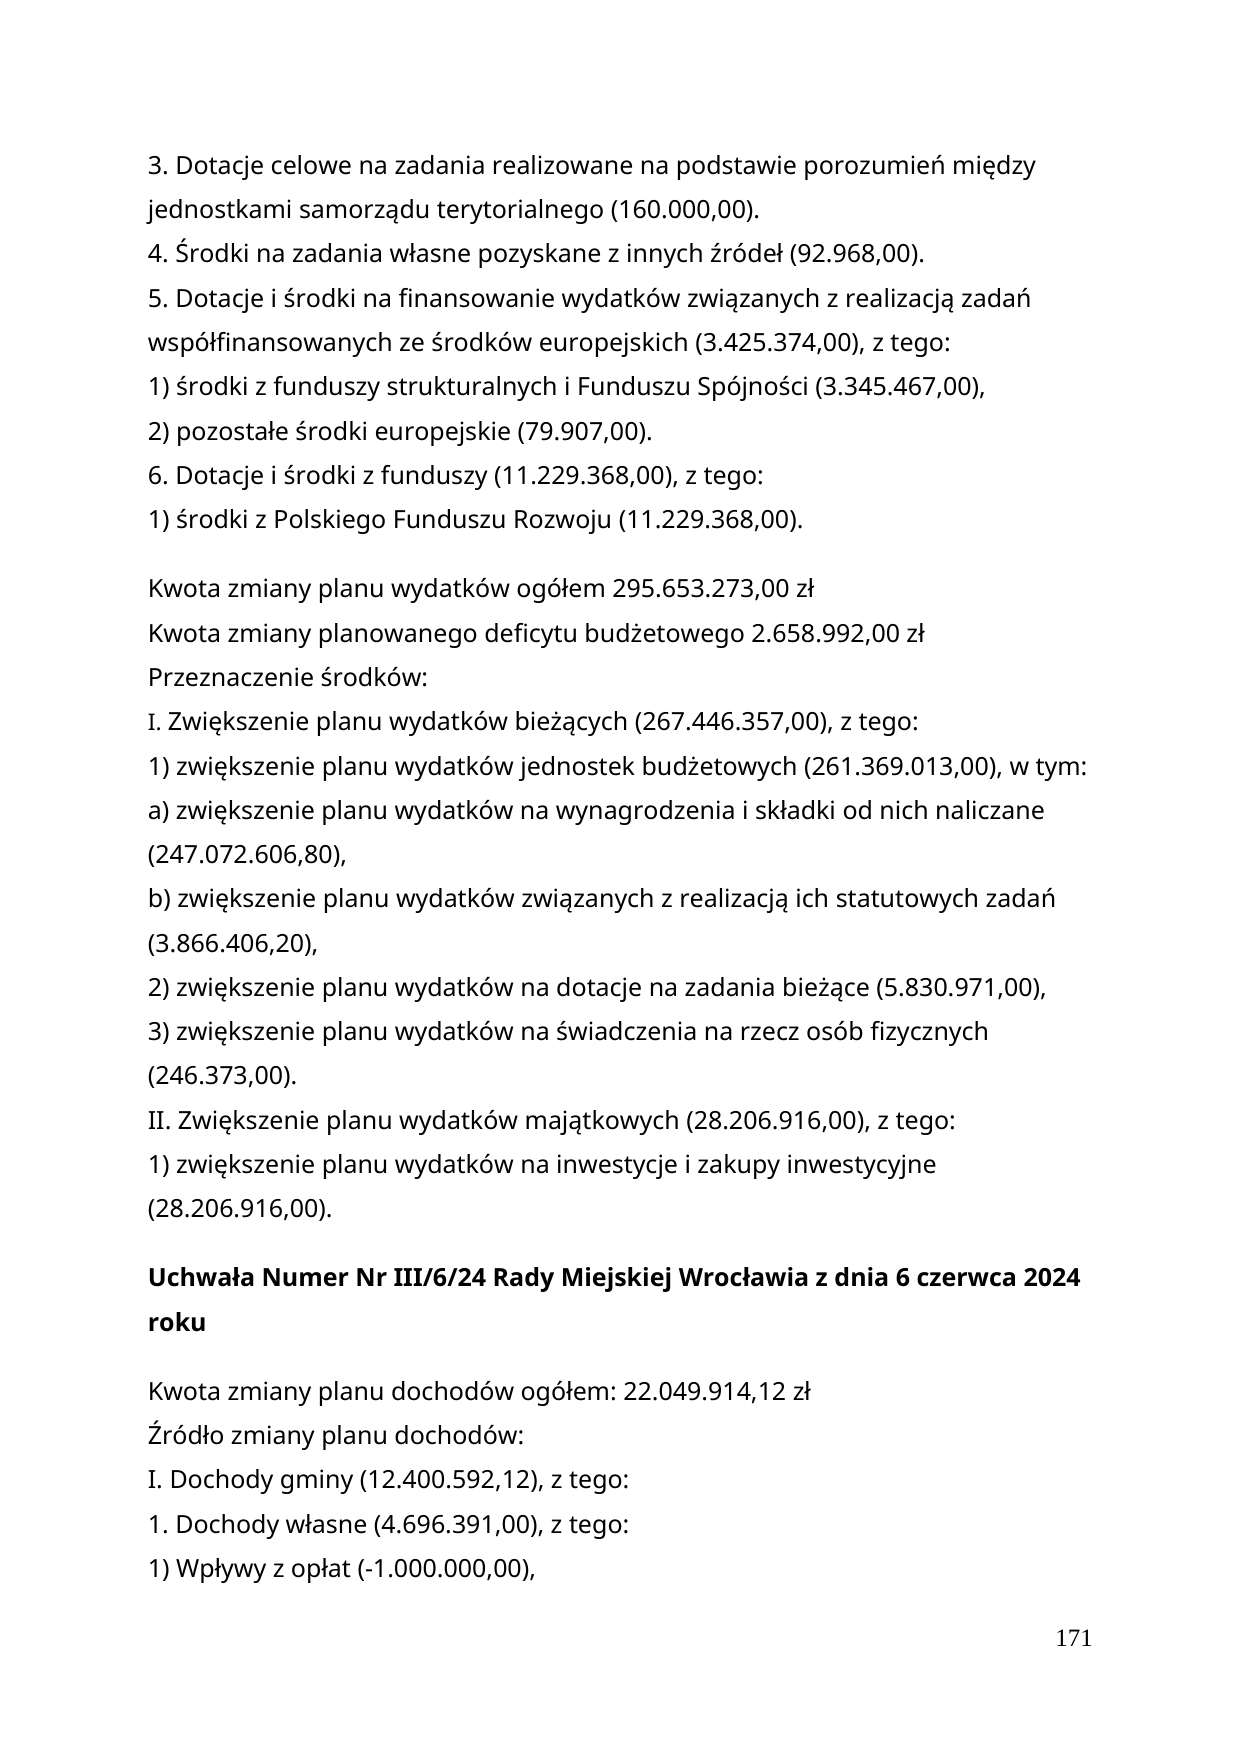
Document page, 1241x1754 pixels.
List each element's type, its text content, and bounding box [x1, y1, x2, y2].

text Uchwała Numer Nr III/6/24 Rady Miejskiej Wrocławia z dnia 6 czerwca 2024 roku [148, 1260, 1093, 1338]
text Kwota zmiany planu dochodów ogółem: 22.049.914,12 zł [148, 1374, 1093, 1408]
text 1) środki z funduszy strukturalnych i Funduszu Spójności (3.345.467,00), [148, 369, 1093, 403]
text 1) zwiększenie planu wydatków jednostek budżetowych (261.369.013,00), w tym: [148, 748, 1093, 782]
text Kwota zmiany planowanego deficytu budżetowego 2.658.992,00 zł [148, 615, 1093, 649]
text 3. Dotacje celowe na zadania realizowane na podstawie porozumień między jednostkami samorządu terytorialnego (160.000,00). [148, 148, 1093, 226]
text 5. Dotacje i środki na finansowanie wydatków związanych z realizacją zadań współfinansowanych ze środków europejskich (3.425.374,00), z tego: [148, 280, 1093, 359]
text I. Zwiększenie planu wydatków bieżących (267.446.357,00), z tego: [148, 704, 1093, 738]
text b) zwiększenie planu wydatków związanych z realizacją ich statutowych zadań (3.866.406,20), [148, 881, 1093, 959]
text 1) środki z Polskiego Funduszu Rozwoju (11.229.368,00). [148, 502, 1093, 536]
text II. Zwiększenie planu wydatków majątkowych (28.206.916,00), z tego: [148, 1102, 1093, 1136]
text Przeznaczenie środków: [148, 659, 1093, 694]
text 1) Wpływy z opłat (-1.000.000,00), [148, 1551, 1093, 1585]
text 4. Środki na zadania własne pozyskane z innych źródeł (92.968,00). [148, 236, 1093, 270]
text Źródło zmiany planu dochodów: [148, 1418, 1093, 1452]
text I. Dochody gminy (12.400.592,12), z tego: [148, 1462, 1093, 1496]
text a) zwiększenie planu wydatków na wynagrodzenia i składki od nich naliczane (247.072.606,80), [148, 792, 1093, 871]
text 2) zwiększenie planu wydatków na dotacje na zadania bieżące (5.830.971,00), [148, 969, 1093, 1003]
text 1) zwiększenie planu wydatków na inwestycje i zakupy inwestycyjne (28.206.916,00). [148, 1147, 1093, 1225]
text 2) pozostałe środki europejskie (79.907,00). [148, 413, 1093, 447]
text 3) zwiększenie planu wydatków na świadczenia na rzecz osób fizycznych (246.373,00). [148, 1014, 1093, 1092]
text 1. Dochody własne (4.696.391,00), z tego: [148, 1506, 1093, 1541]
text Kwota zmiany planu wydatków ogółem 295.653.273,00 zł [148, 571, 1093, 605]
text 6. Dotacje i środki z funduszy (11.229.368,00), z tego: [148, 457, 1093, 492]
